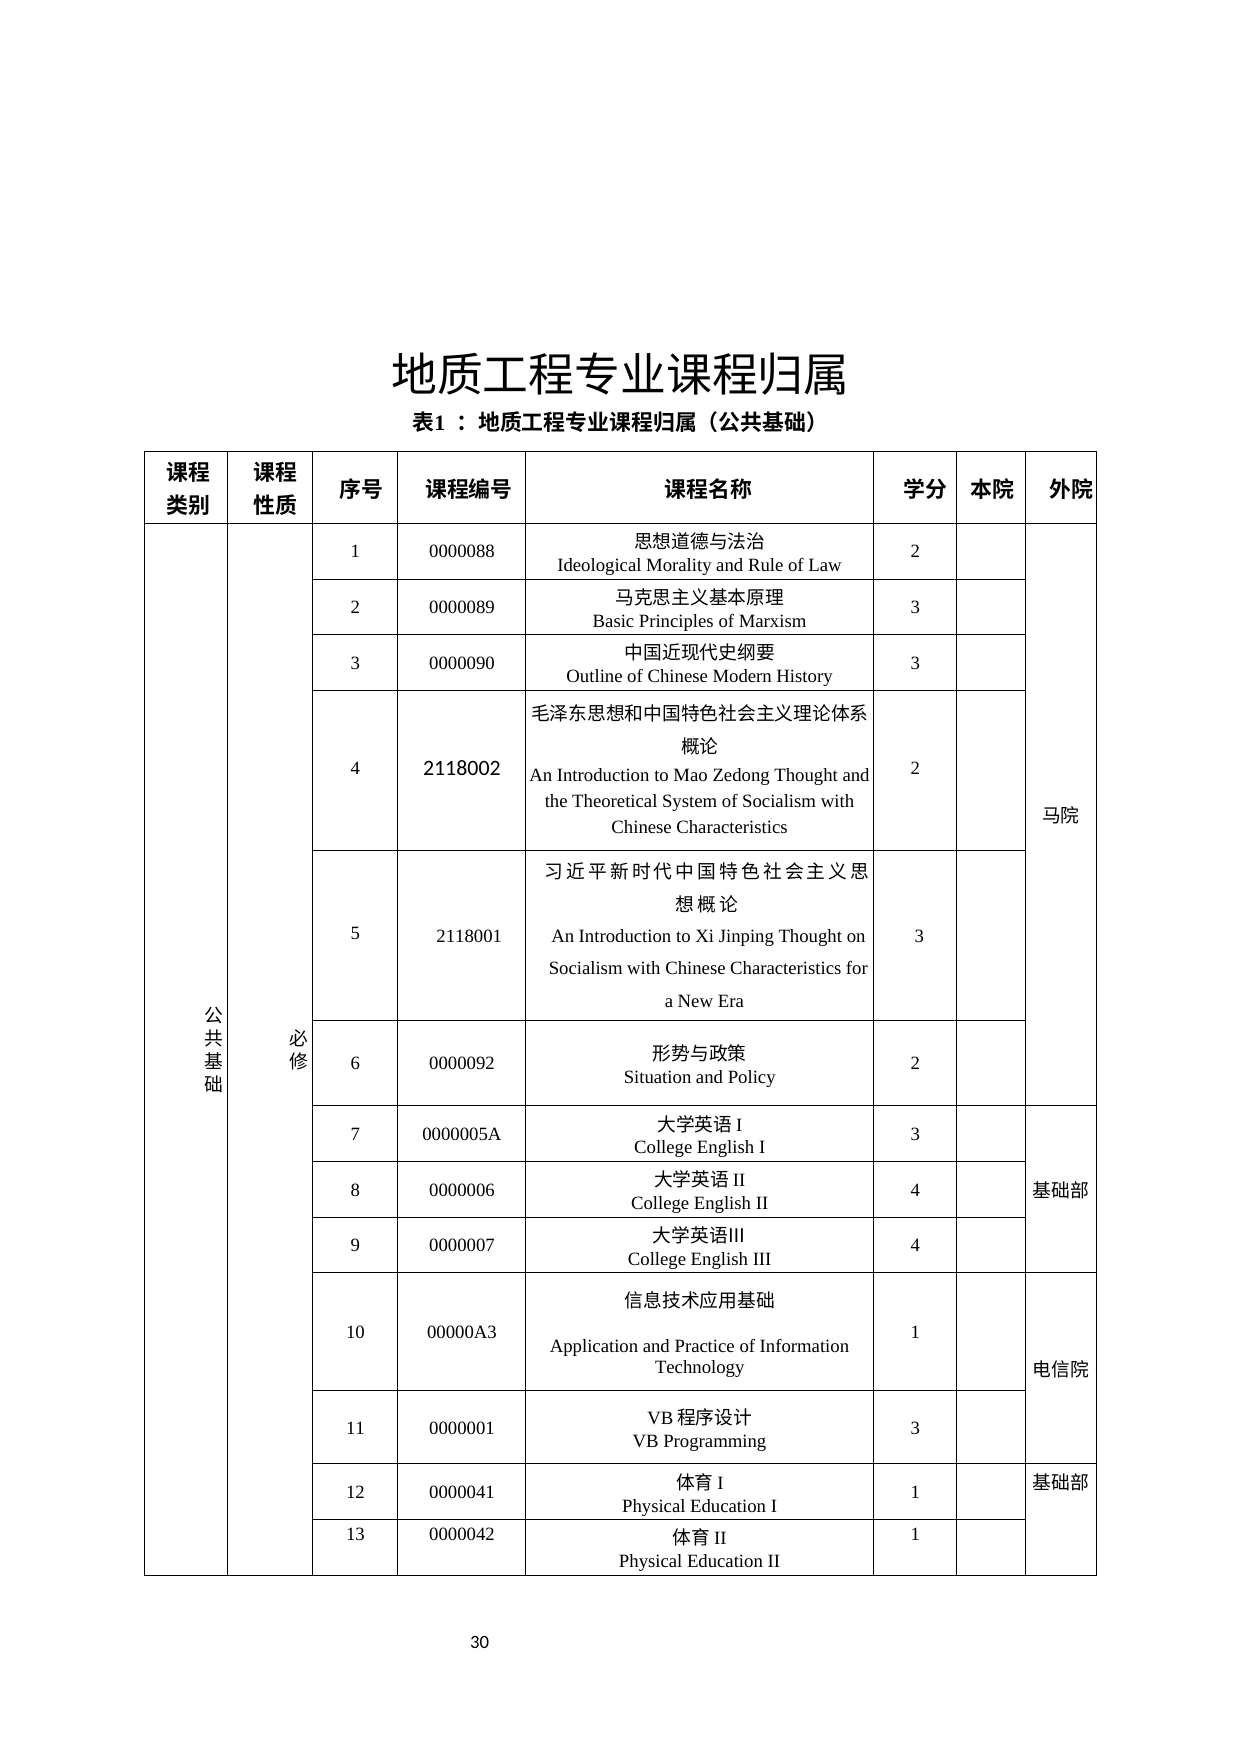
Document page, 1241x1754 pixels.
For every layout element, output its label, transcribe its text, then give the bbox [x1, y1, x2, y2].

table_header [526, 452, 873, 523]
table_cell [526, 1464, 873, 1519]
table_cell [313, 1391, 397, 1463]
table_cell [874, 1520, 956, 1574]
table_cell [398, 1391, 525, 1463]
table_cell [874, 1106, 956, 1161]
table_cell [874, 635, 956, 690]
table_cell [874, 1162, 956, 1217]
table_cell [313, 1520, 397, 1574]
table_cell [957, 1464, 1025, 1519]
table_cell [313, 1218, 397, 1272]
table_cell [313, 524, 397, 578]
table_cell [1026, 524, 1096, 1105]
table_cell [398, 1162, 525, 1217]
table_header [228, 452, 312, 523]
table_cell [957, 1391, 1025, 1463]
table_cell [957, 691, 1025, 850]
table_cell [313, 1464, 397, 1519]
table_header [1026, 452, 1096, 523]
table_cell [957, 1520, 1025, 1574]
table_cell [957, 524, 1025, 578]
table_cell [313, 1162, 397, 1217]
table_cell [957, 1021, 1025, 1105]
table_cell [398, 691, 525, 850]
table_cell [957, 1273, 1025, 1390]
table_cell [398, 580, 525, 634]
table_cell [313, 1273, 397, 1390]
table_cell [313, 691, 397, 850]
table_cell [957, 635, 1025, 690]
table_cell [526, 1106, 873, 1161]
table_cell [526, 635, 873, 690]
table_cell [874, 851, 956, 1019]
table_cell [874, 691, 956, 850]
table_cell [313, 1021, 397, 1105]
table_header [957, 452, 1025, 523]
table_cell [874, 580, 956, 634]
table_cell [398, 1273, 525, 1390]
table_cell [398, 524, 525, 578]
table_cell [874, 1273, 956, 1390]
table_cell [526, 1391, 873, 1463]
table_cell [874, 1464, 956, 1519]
text 地质工程专业课程归属 [150, 338, 1090, 404]
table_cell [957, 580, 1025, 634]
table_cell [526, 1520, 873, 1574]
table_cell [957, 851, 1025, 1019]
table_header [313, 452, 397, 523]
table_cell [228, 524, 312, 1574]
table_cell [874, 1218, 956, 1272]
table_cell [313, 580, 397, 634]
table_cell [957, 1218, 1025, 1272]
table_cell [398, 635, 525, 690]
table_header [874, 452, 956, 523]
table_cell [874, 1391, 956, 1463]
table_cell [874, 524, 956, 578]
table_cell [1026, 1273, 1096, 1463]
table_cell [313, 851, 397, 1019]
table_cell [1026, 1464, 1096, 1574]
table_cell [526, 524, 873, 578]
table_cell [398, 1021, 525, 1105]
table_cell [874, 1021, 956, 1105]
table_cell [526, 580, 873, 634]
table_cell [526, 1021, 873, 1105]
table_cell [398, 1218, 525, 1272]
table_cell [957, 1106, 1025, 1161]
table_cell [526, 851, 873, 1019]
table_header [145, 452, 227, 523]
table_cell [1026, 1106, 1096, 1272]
text 表1：地质工程专业课程归属（公共基础） [150, 404, 1090, 437]
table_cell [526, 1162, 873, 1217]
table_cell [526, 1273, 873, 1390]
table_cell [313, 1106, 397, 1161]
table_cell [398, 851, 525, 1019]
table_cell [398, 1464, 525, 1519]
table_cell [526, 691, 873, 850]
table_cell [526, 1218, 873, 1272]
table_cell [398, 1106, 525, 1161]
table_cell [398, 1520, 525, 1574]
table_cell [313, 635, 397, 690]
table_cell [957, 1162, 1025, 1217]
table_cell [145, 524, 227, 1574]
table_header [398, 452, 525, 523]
